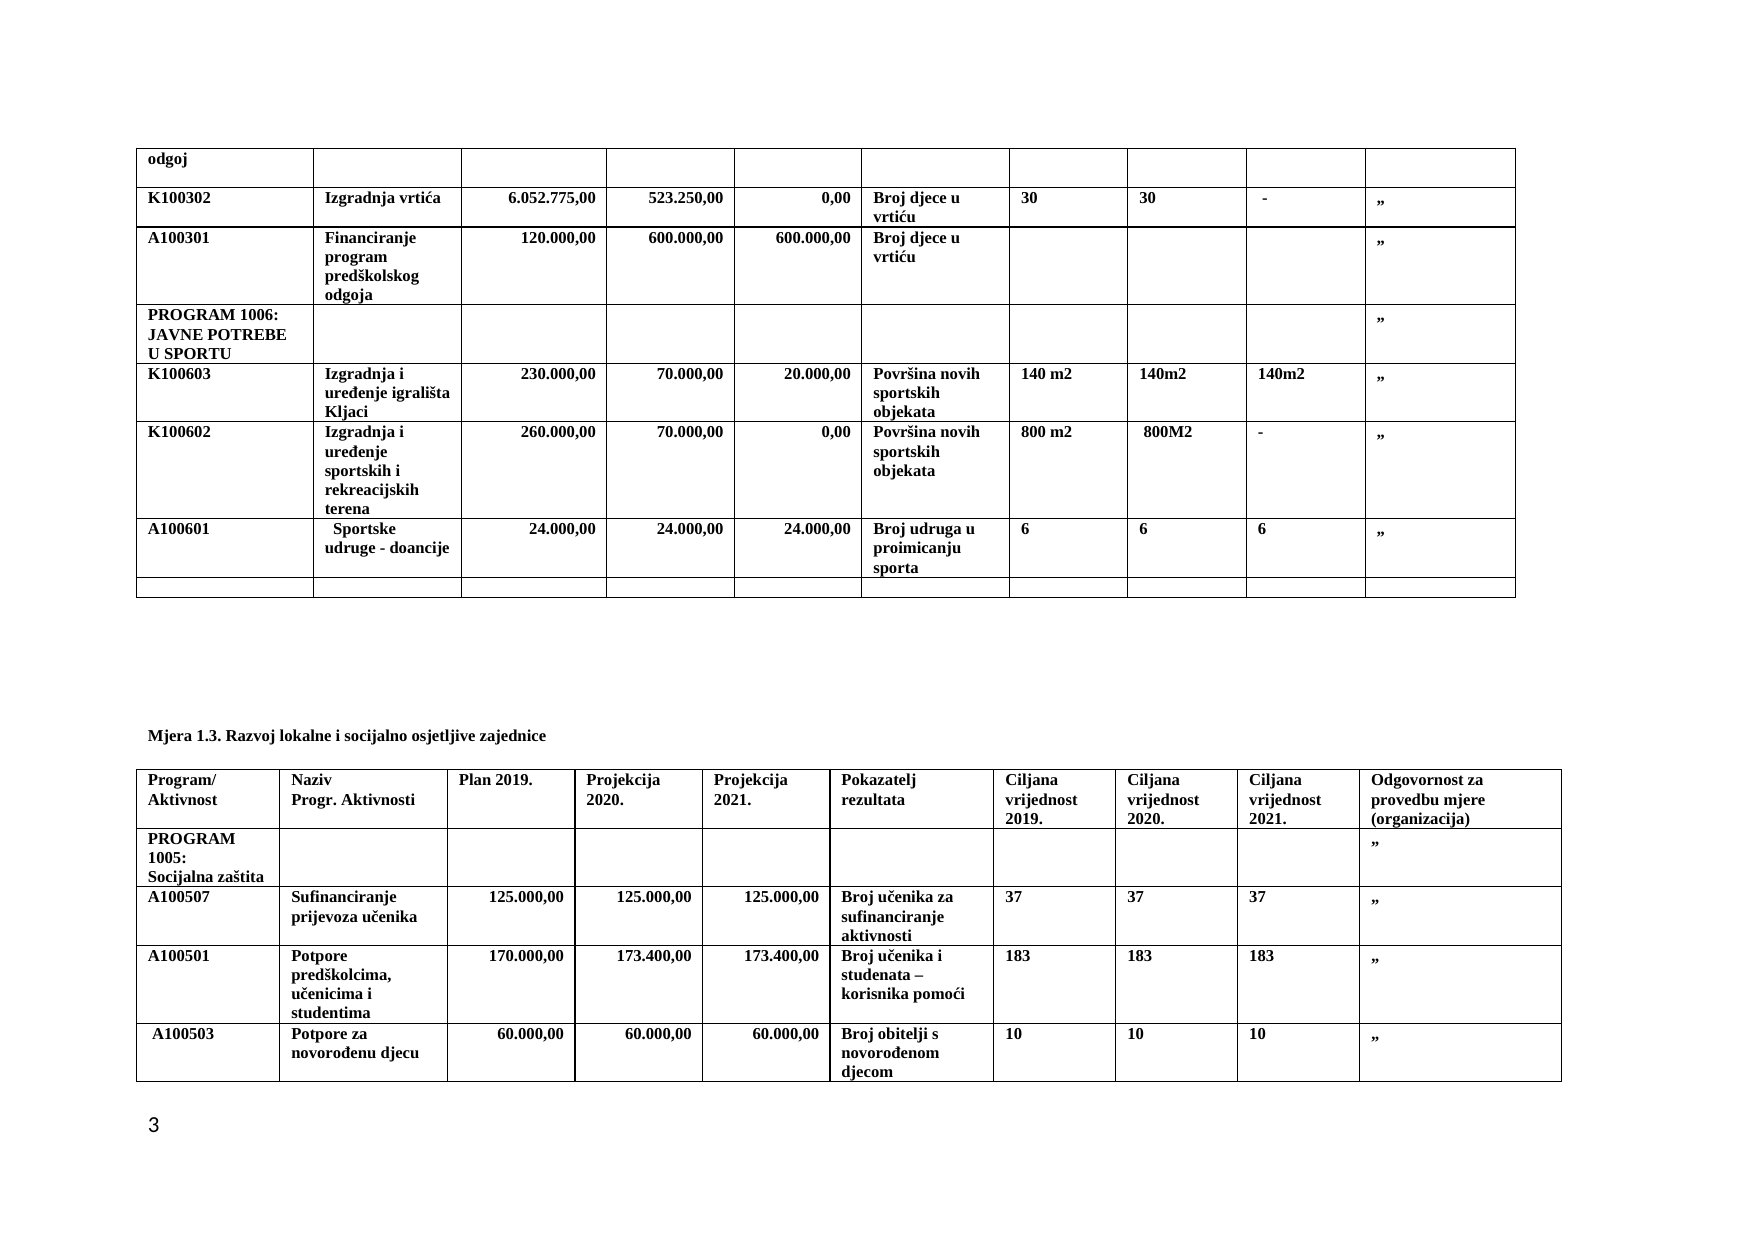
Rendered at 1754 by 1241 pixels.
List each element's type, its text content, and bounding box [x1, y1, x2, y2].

table_cell 0,00 [735, 422, 861, 518]
table_cell Sufinanciranje prijevoza učenika [280, 887, 447, 945]
table_cell 6 [1128, 519, 1246, 577]
table_cell Površina novih sportskih objekata [862, 422, 1009, 518]
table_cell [137, 149, 313, 187]
table_cell [735, 149, 861, 187]
table_cell K100602 [137, 422, 313, 518]
table_cell 140m2 [1247, 364, 1365, 421]
table_cell „ [1360, 1024, 1561, 1081]
table_cell [462, 305, 606, 363]
table_cell PROGRAM 1005: Socijalna zaštita [137, 829, 279, 886]
table_cell „ [1366, 364, 1515, 421]
table_cell 125.000,00 [576, 887, 702, 945]
table_cell 173.400,00 [703, 946, 829, 1022]
table_cell [314, 149, 461, 187]
table_cell [462, 149, 606, 187]
table_cell 0,00 [735, 188, 861, 226]
table_header Ciljana vrijednost 2019. [994, 770, 1115, 828]
table_header Naziv Progr. Aktivnosti [280, 770, 447, 828]
table_cell 24.000,00 [607, 519, 734, 577]
table_cell [607, 578, 734, 597]
table_cell 170.000,00 [448, 946, 574, 1022]
table_cell 183 [1116, 946, 1237, 1022]
table_cell „ [1360, 829, 1561, 886]
table_cell Izgradnja vrtića [314, 188, 461, 226]
table_cell 24.000,00 [462, 519, 606, 577]
table_cell 37 [994, 887, 1115, 945]
table_cell [1128, 305, 1246, 363]
table_cell 60.000,00 [703, 1024, 829, 1081]
table_cell [607, 305, 734, 363]
table_cell Broj učenika za sufinanciranje aktivnosti [831, 887, 993, 945]
table_cell „ [1366, 228, 1515, 304]
table_cell [1010, 228, 1127, 304]
table_cell 183 [994, 946, 1115, 1022]
table_cell Broj djece u vrtiću [862, 228, 1009, 304]
table_cell [1366, 578, 1515, 597]
table_cell A100601 [137, 519, 313, 577]
table_cell [137, 578, 313, 597]
table_cell „ [1366, 188, 1515, 226]
table_cell [314, 578, 461, 597]
table_cell 800M2 [1128, 422, 1246, 518]
table_cell [703, 829, 829, 886]
table_cell [735, 578, 861, 597]
table_cell [1238, 829, 1359, 886]
table_header Ciljana vrijednost 2021. [1238, 770, 1359, 828]
table_cell Sportske udruge - doancije [314, 519, 461, 577]
table_cell Izgradnja i uređenje sportskih i rekreacijskih terena [314, 422, 461, 518]
table_cell 70.000,00 [607, 364, 734, 421]
table_cell Broj obitelji s novorođenom djecom [831, 1024, 993, 1081]
table_cell A100501 [137, 946, 279, 1022]
table_cell [862, 149, 1009, 187]
table_cell 6 [1010, 519, 1127, 577]
table_cell Potpore za novorođenu djecu [280, 1024, 447, 1081]
table_cell 6.052.775,00 [462, 188, 606, 226]
table_cell 140 m2 [1010, 364, 1127, 421]
table_cell [831, 829, 993, 886]
table_cell [1128, 578, 1246, 597]
table_cell PROGRAM 1006: JAVNE POTREBE U SPORTU [137, 305, 313, 363]
table_cell [280, 829, 447, 886]
table_cell K100302 [137, 188, 313, 226]
table_cell 20.000,00 [735, 364, 861, 421]
table_cell A100507 [137, 887, 279, 945]
table_cell [994, 829, 1115, 886]
table_cell 523.250,00 [607, 188, 734, 226]
table_header Plan 2019. [448, 770, 574, 828]
table_header Program/ Aktivnost [137, 770, 279, 828]
table_cell [1247, 149, 1365, 187]
table_header Projekcija 2020. [576, 770, 702, 828]
table_cell Broj udruga u proimicanju sporta [862, 519, 1009, 577]
table_cell 183 [1238, 946, 1359, 1022]
table_cell [735, 305, 861, 363]
table_cell 37 [1238, 887, 1359, 945]
table_cell 600.000,00 [607, 228, 734, 304]
table_cell [1247, 228, 1365, 304]
table_header Ciljana vrijednost 2020. [1116, 770, 1237, 828]
table_cell 6 [1247, 519, 1365, 577]
table_cell 800 m2 [1010, 422, 1127, 518]
table_cell 70.000,00 [607, 422, 734, 518]
table_cell - [1247, 422, 1365, 518]
table_cell [1116, 829, 1237, 886]
table_cell Izgradnja i uređenje igrališta Kljaci [314, 364, 461, 421]
table_cell [462, 578, 606, 597]
table_cell [1010, 578, 1127, 597]
text Mjera 1.3. Razvoj lokalne i socijalno osjetljive zajednice [148, 726, 1606, 745]
table_cell 10 [1116, 1024, 1237, 1081]
table_cell 600.000,00 [735, 228, 861, 304]
table_cell 10 [994, 1024, 1115, 1081]
table_cell [1247, 578, 1365, 597]
table_cell Broj djece u vrtiću [862, 188, 1009, 226]
table_cell [1247, 305, 1365, 363]
table_cell [862, 305, 1009, 363]
table_cell [1128, 228, 1246, 304]
table_cell 60.000,00 [576, 1024, 702, 1081]
table_cell 230.000,00 [462, 364, 606, 421]
table_cell 37 [1116, 887, 1237, 945]
table_cell Broj učenika i studenata –korisnika pomoći [831, 946, 993, 1022]
table_header Odgovornost za provedbu mjere (organizacija) [1360, 770, 1561, 828]
table_cell [314, 305, 461, 363]
table_cell K100603 [137, 364, 313, 421]
table_header Projekcija 2021. [703, 770, 829, 828]
table_cell A100503 [137, 1024, 279, 1081]
table_cell [1128, 149, 1246, 187]
table_cell 125.000,00 [703, 887, 829, 945]
table_cell 24.000,00 [735, 519, 861, 577]
table_header Pokazatelj rezultata [831, 770, 993, 828]
table_cell 10 [1238, 1024, 1359, 1081]
table_cell Površina novih sportskih objekata [862, 364, 1009, 421]
table_cell A100301 [137, 228, 313, 304]
table_cell 140m2 [1128, 364, 1246, 421]
table_cell „ [1360, 887, 1561, 945]
table_cell [1010, 305, 1127, 363]
table_cell 173.400,00 [576, 946, 702, 1022]
table_cell „ [1366, 519, 1515, 577]
table_cell 260.000,00 [462, 422, 606, 518]
table_cell [1010, 149, 1127, 187]
table_cell „ [1366, 422, 1515, 518]
table_cell 120.000,00 [462, 228, 606, 304]
table_cell Financiranje program predškolskog odgoja [314, 228, 461, 304]
table_cell [607, 149, 734, 187]
table_cell 60.000,00 [448, 1024, 574, 1081]
table_cell 125.000,00 [448, 887, 574, 945]
table_cell 30 [1128, 188, 1246, 226]
table_cell 30 [1010, 188, 1127, 226]
table_cell „ [1360, 946, 1561, 1022]
table_cell [576, 829, 702, 886]
table_cell [1366, 149, 1515, 187]
table_cell „ [1366, 305, 1515, 363]
table_cell - [1247, 188, 1365, 226]
table_cell [862, 578, 1009, 597]
table_cell [448, 829, 574, 886]
table_cell Potpore predškolcima, učenicima i studentima [280, 946, 447, 1022]
